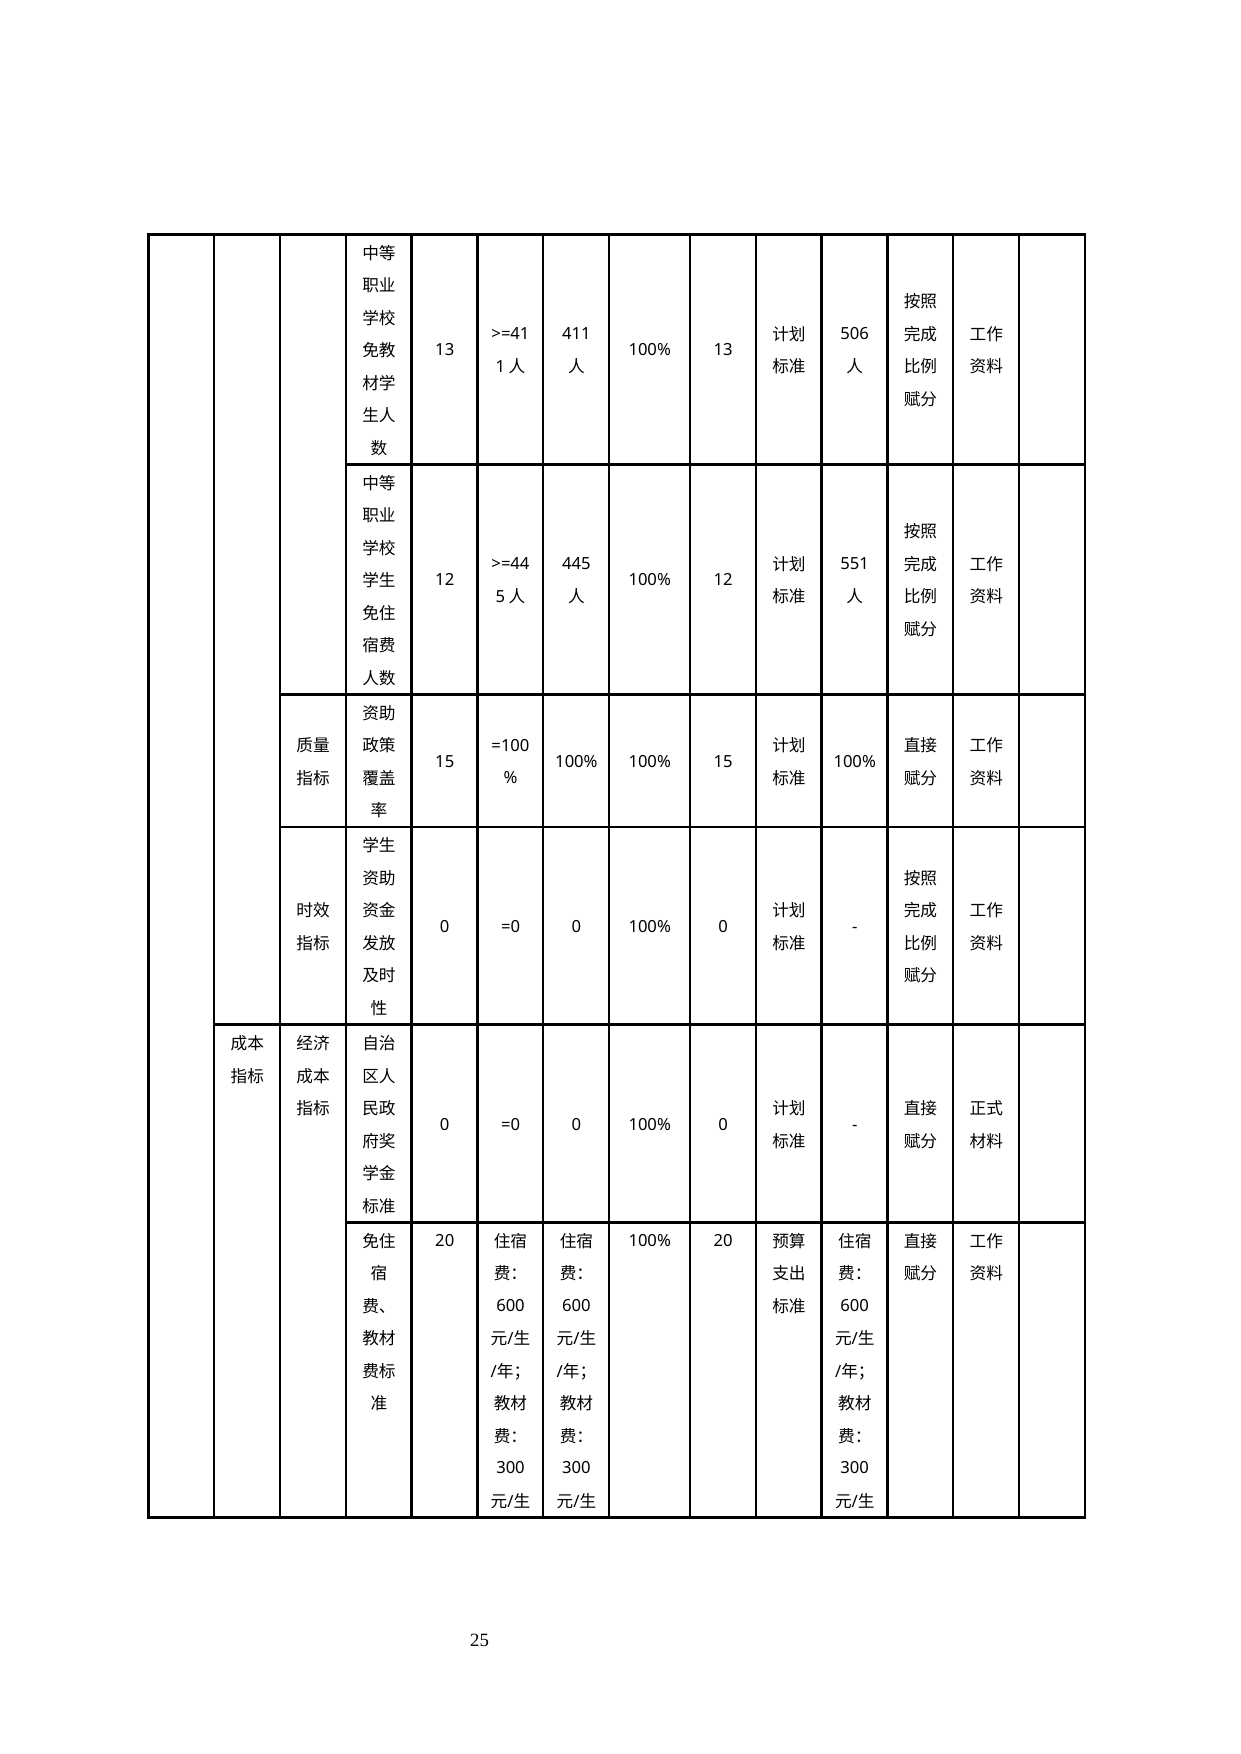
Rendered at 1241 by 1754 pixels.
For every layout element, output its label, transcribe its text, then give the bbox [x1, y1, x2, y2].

table_cell 100% [544, 696, 608, 826]
table_cell 按照完成比例赋分 [889, 828, 952, 1023]
table_cell 100% [610, 828, 689, 1023]
table_cell 20 [691, 1224, 755, 1516]
table_cell 100% [823, 696, 886, 826]
table_cell [1020, 466, 1084, 693]
table_cell =0 [479, 828, 542, 1023]
table_cell 13 [691, 236, 755, 463]
table_cell 0 [413, 828, 476, 1023]
table_cell [1020, 1026, 1084, 1221]
table_cell 100% [610, 1224, 689, 1516]
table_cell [544, 1224, 608, 1516]
table_cell 0 [413, 1026, 476, 1221]
table_cell 0 [544, 1026, 608, 1221]
table_cell 自治区人民政府奖学金标准 [347, 1026, 410, 1221]
table_cell 工作资料 [954, 828, 1018, 1023]
table_cell >=411人 [479, 236, 542, 463]
table_cell 15 [413, 696, 476, 826]
table_cell 445人 [544, 466, 608, 693]
table_cell 时效指标 [281, 828, 345, 1023]
table_cell 20 [413, 1224, 476, 1516]
table_cell 计划标准 [757, 236, 820, 463]
table_cell - [823, 828, 886, 1023]
table_cell 中等职业学校学生免住宿费人数 [347, 466, 410, 693]
table_cell 预算支出标准 [757, 1224, 820, 1516]
table_cell 100% [610, 236, 689, 463]
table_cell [823, 1224, 886, 1516]
table_cell =0 [479, 1026, 542, 1221]
table_cell 工作资料 [954, 236, 1018, 463]
table_cell 411人 [544, 236, 608, 463]
table_cell - [823, 1026, 886, 1221]
table_cell 工作资料 [954, 466, 1018, 693]
table_cell 按照完成比例赋分 [889, 236, 952, 463]
table_cell 资助政策覆盖率 [347, 696, 410, 826]
table_cell 12 [691, 466, 755, 693]
table_cell 551人 [823, 466, 886, 693]
table_cell 计划标准 [757, 828, 820, 1023]
table_cell [1020, 696, 1084, 826]
table_cell 100% [610, 696, 689, 826]
table_cell 正式材料 [954, 1026, 1018, 1221]
table_cell 成本指标 [215, 1026, 279, 1516]
table_cell 13 [413, 236, 476, 463]
table_cell 质量指标 [281, 696, 345, 826]
table_cell 100% [610, 1026, 689, 1221]
table_cell [1020, 236, 1084, 463]
table_cell 直接赋分 [889, 1224, 952, 1516]
table_cell 经济成本指标 [281, 1026, 345, 1516]
table_cell 直接赋分 [889, 696, 952, 826]
table_cell 免住宿费、教材费标准 [347, 1224, 410, 1516]
table_cell =100% [479, 696, 542, 826]
table_cell 直接赋分 [889, 1026, 952, 1221]
table_cell 0 [544, 828, 608, 1023]
table_cell 15 [691, 696, 755, 826]
table_cell 中等职业学校免教材学生人数 [347, 236, 410, 463]
table_cell 工作资料 [954, 1224, 1018, 1516]
table_cell 按照完成比例赋分 [889, 466, 952, 693]
table_cell [1020, 828, 1084, 1023]
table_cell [479, 1224, 542, 1516]
table_cell 100% [610, 466, 689, 693]
table_cell 学生资助资金发放及时性 [347, 828, 410, 1023]
table_cell 506人 [823, 236, 886, 463]
table_cell 计划标准 [757, 696, 820, 826]
table_cell 计划标准 [757, 466, 820, 693]
table_cell 工作资料 [954, 696, 1018, 826]
table_cell 计划标准 [757, 1026, 820, 1221]
table_cell >=445人 [479, 466, 542, 693]
table_cell 0 [691, 828, 755, 1023]
table_cell [1020, 1224, 1084, 1516]
table_cell 0 [691, 1026, 755, 1221]
table_cell 12 [413, 466, 476, 693]
